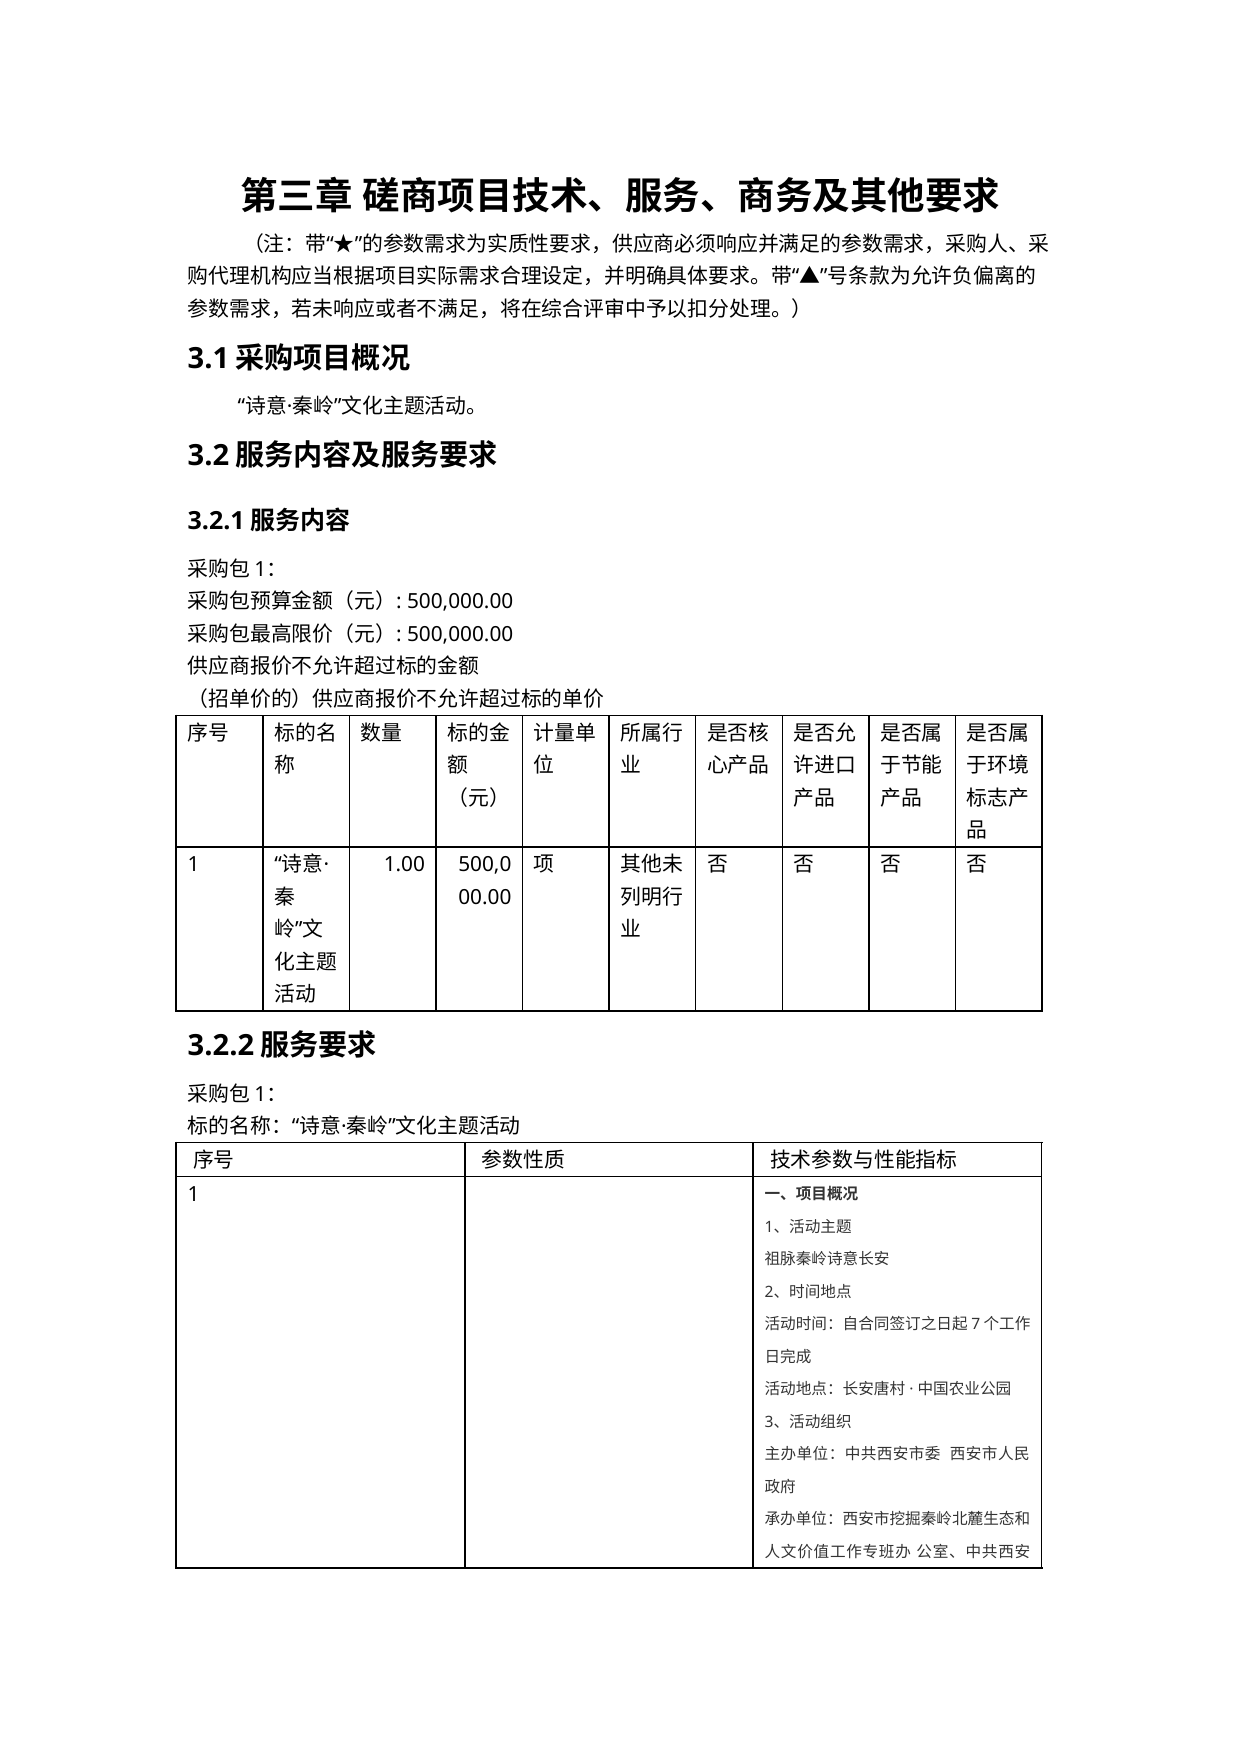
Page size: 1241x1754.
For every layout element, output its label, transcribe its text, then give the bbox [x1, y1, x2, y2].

text 3.2.1服务内容 [187, 487, 1053, 552]
table_header 技术参数与性能指标 [754, 1143, 1041, 1176]
text 采购包1： [187, 1077, 1053, 1109]
text 采购包最高限价（元）: 500,000.00 [187, 617, 1053, 649]
text 3.1采购项目概况 [187, 324, 1053, 389]
text “诗意·秦岭”文化主题活动。 [187, 389, 1053, 422]
table_header 是否允许进口产品 [783, 716, 868, 846]
table_cell 否 [956, 848, 1041, 1010]
text （招单价的）供应商报价不允许超过标的单价 [187, 682, 1053, 714]
text 第三章 磋商项目技术、服务、商务及其他要求 [187, 162, 1053, 227]
table_header 标的名称 [264, 716, 349, 846]
table_cell [466, 1177, 752, 1567]
text 供应商报价不允许超过标的金额 [187, 649, 1053, 682]
text 采购包1： [187, 552, 1053, 584]
table_header 是否属于节能产品 [870, 716, 955, 846]
table_cell 项 [523, 848, 608, 1010]
text 3.2服务内容及服务要求 [187, 422, 1053, 487]
table_cell 否 [870, 848, 955, 1010]
table_cell “诗意·秦岭”文化主题活动 [264, 848, 349, 1010]
text 标的名称：“诗意·秦岭”文化主题活动 [187, 1109, 1053, 1142]
table_header 数量 [350, 716, 435, 846]
table_cell 500,000.00 [437, 848, 522, 1010]
table_header 序号 [177, 1143, 464, 1176]
table_cell 否 [783, 848, 868, 1010]
table_header 序号 [177, 716, 262, 846]
text 采购包预算金额（元）: 500,000.00 [187, 584, 1053, 617]
table_header 是否核心产品 [696, 716, 782, 846]
table_cell 1 [177, 1177, 464, 1567]
table_header 所属行业 [610, 716, 695, 846]
table_header 计量单位 [523, 716, 608, 846]
table_header 参数性质 [466, 1143, 752, 1176]
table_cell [754, 1177, 1041, 1567]
table_cell 1 [177, 848, 262, 1010]
table_cell 1.00 [350, 848, 435, 1010]
table_header 标的金额 （元） [437, 716, 522, 846]
table_cell 其他未列明行业 [610, 848, 695, 1010]
table_cell 否 [696, 848, 782, 1010]
table_header 是否属于环境标志产品 [956, 716, 1041, 846]
text （注：带“★”的参数需求为实质性要求，供应商必须响应并满足的参数需求，采购人、采购代理机构应当根据项目实际需求合理设定，并明确具体要求。带“▲”号条款为允许负偏离的参数需求，若未响应或者不满足，将在综合评审中予以扣分处理。） [187, 227, 1053, 324]
text 3.2.2服务要求 [187, 1012, 1053, 1077]
